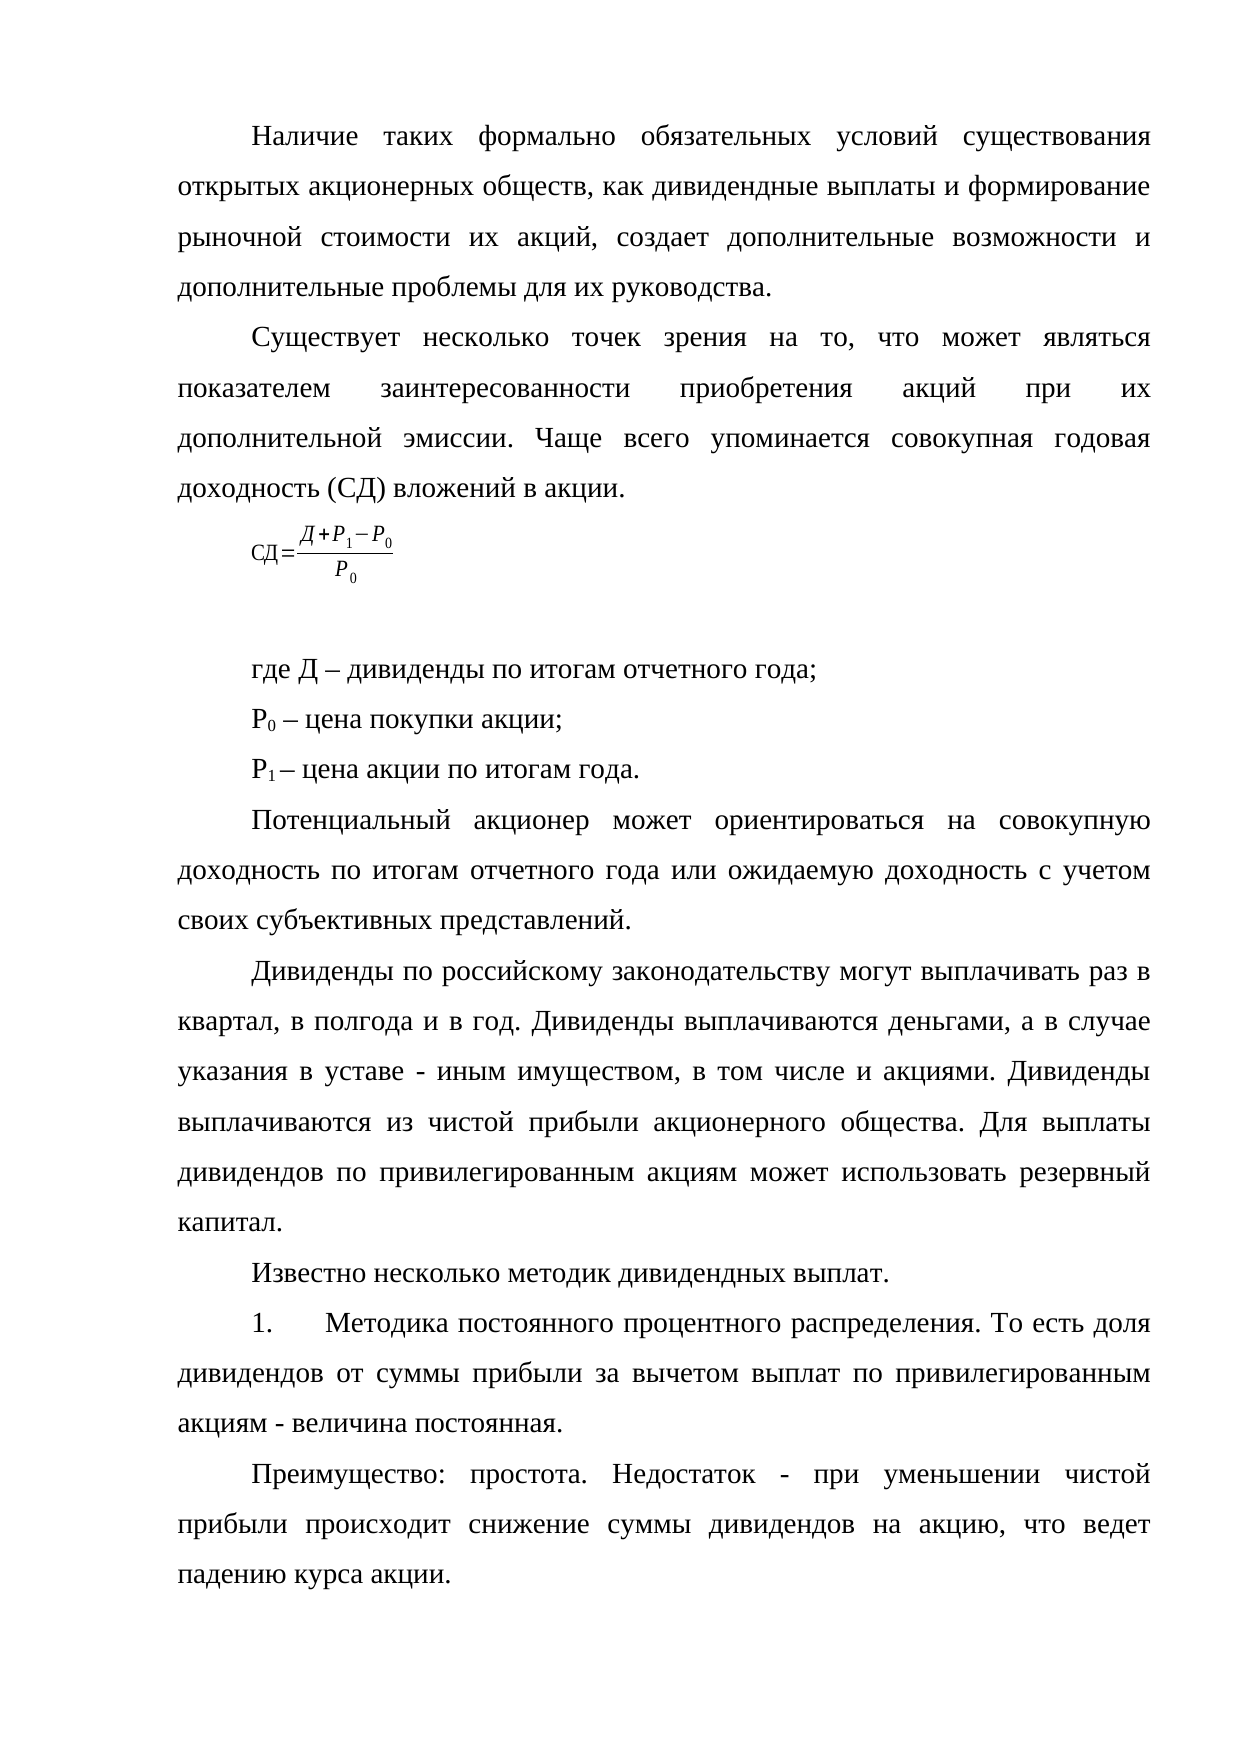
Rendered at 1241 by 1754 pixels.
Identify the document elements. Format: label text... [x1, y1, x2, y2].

text Известно несколько методик дивидендных выплат. [177, 1255, 1152, 1288]
list Методика постоянного процентного распределения. То есть доля дивидендов от суммы прибыли за вычетом выплат по привилегированным акциям - величина постоянная. [177, 1305, 1152, 1439]
text Р0 – цена покупки акции; [177, 701, 1152, 735]
text Преимущество: простота. Недостаток - при уменьшении чистой прибыли происходит снижение суммы дивидендов на акцию, что ведет падению курса акции. [177, 1456, 1152, 1590]
text Существует несколько точек зрения на то, что может являться показателем заинтересованности приобретения акций при их дополнительной эмиссии. Чаще всего упоминается совокупная годовая доходность (СД) вложений в акции. [177, 319, 1152, 504]
text Потенциальный акционер может ориентироваться на совокупную доходность по итогам отчетного года или ожидаемую доходность с учетом своих субъективных представлений. [177, 802, 1152, 936]
text где Д – дивиденды по итогам отчетного года; [177, 651, 1152, 684]
text Наличие таких формально обязательных условий существования открытых акционерных обществ, как дивидендные выплаты и формирование рыночной стоимости их акций, создает дополнительные возможности и дополнительные проблемы для их руководства. [177, 118, 1152, 303]
text Р1 – цена акции по итогам года. [177, 752, 1152, 785]
text Дивиденды по российскому законодательству могут выплачивать раз в квартал, в полгода и в год. Дивиденды выплачиваются деньгами, а в случае указания в уставе - иным имуществом, в том числе и акциями. Дивиденды выплачиваются из чистой прибыли акционерного общества. Для выплаты дивидендов по привилегированным акциям может использовать резервный капитал. [177, 953, 1152, 1238]
